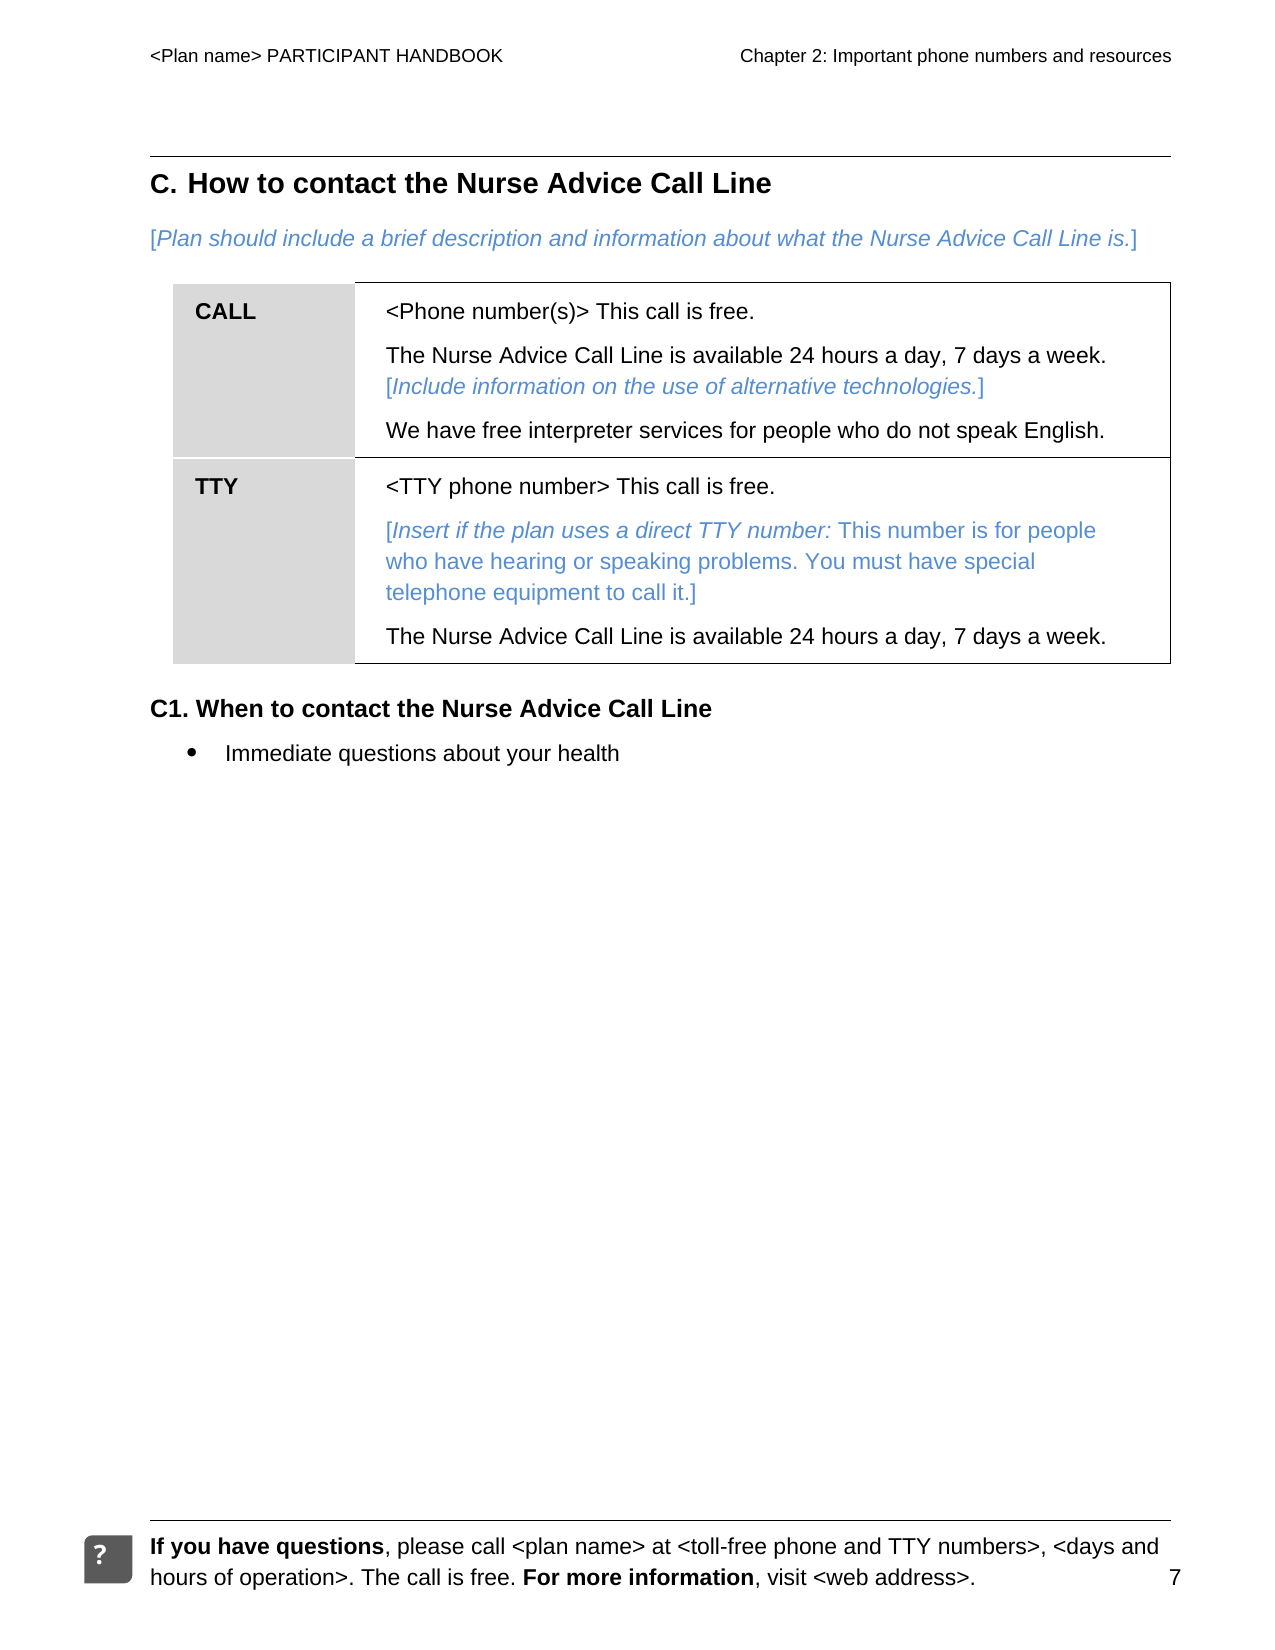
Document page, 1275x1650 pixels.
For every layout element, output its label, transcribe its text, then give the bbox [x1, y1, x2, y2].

table_header [355, 274, 1171, 282]
table_cell <Phone number(s)> This call is free. The Nurse Advice Call Line is available 24 hours a day, 7 days a week. [Include information on the use of alternative technologies.] We have free interpreter services for people who do not speak English. [355, 283, 1170, 457]
table_cell <TTY phone number> This call is free. [Insert if the plan uses a direct TTY number: This number is for people who have hearing or speaking problems. You must have special telephone equipment to call it.] The Nurse Advice Call Line is available 24 hours a day, 7 days a week. [355, 458, 1170, 663]
table_cell CALL [173, 284, 355, 457]
table_cell TTY [173, 459, 355, 663]
text [Plan should include a brief description and information about what the Nurse Advice Call Line is.] [150, 222, 1171, 253]
subtitle How to contact the Nurse Advice Call Line [150, 157, 1171, 201]
subtitle C1. When to contact the Nurse Advice Call Line [150, 691, 1096, 724]
list Immediate questions about your health [187, 737, 1096, 768]
